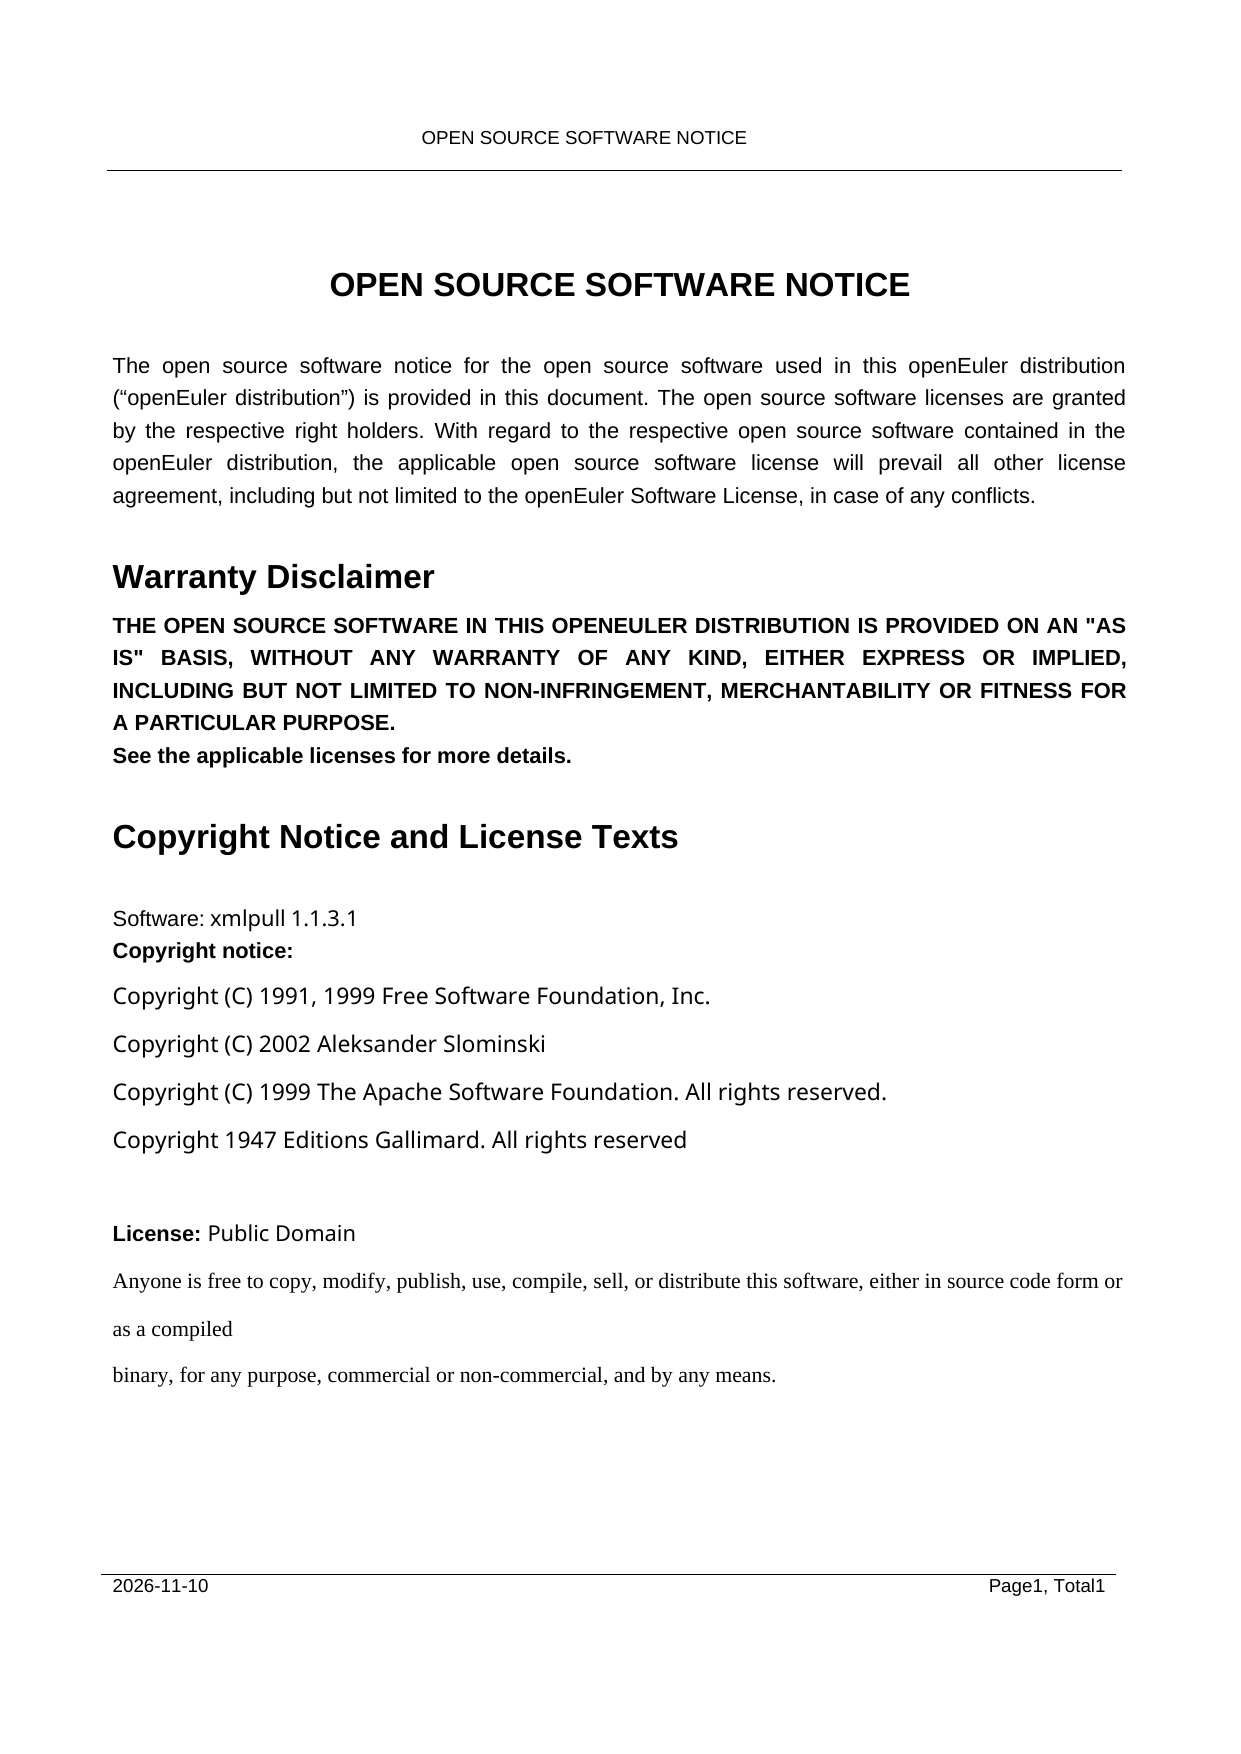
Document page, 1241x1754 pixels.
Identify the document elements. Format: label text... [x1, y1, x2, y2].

text Copyright (C) 1991, 1999 Free Software Foundation, Inc. [112, 979, 1128, 1012]
text The open source software notice for the open source software used in this openEuler distribution (“openEuler distribution”) is provided in this document. The open source software licenses are granted by the respective right holders. With regard to the respective open source software contained in the openEuler distribution, the applicable open source software license will prevail all other license agreement, including but not limited to the openEuler Software License, in case of any conflicts. [112, 349, 1128, 511]
text License: Public Domain [112, 1217, 1128, 1249]
text Copyright notice: [112, 934, 1128, 966]
text OPEN SOURCE SOFTWARE NOTICE [112, 251, 1128, 316]
text Copyright Notice and License Texts [112, 804, 1128, 869]
text Copyright 1947 Editions Gallimard. All rights reserved [112, 1123, 1128, 1156]
text Warranty Disclaimer [112, 544, 1128, 609]
text Anyone is free to copy, modify, publish, use, compile, sell, or distribute this software, either in source code form or as a compiled [112, 1264, 1128, 1345]
text binary, for any purpose, commercial or non-commercial, and by any means. [112, 1358, 1128, 1390]
text THE OPEN SOURCE SOFTWARE IN THIS OPENEULER DISTRIBUTION IS PROVIDED ON AN "AS IS" BASIS, WITHOUT ANY WARRANTY OF ANY KIND, EITHER EXPRESS OR IMPLIED, INCLUDING BUT NOT LIMITED TO NON-INFRINGEMENT, MERCHANTABILITY OR FITNESS FOR A PARTICULAR PURPOSE. See the applicable licenses for more details. [112, 609, 1128, 771]
text Copyright (C) 2002 Aleksander Slominski [112, 1027, 1128, 1060]
text Software: xmlpull 1.1.3.1 [112, 901, 1128, 934]
text Copyright (C) 1999 The Apache Software Foundation. All rights reserved. [112, 1075, 1128, 1108]
